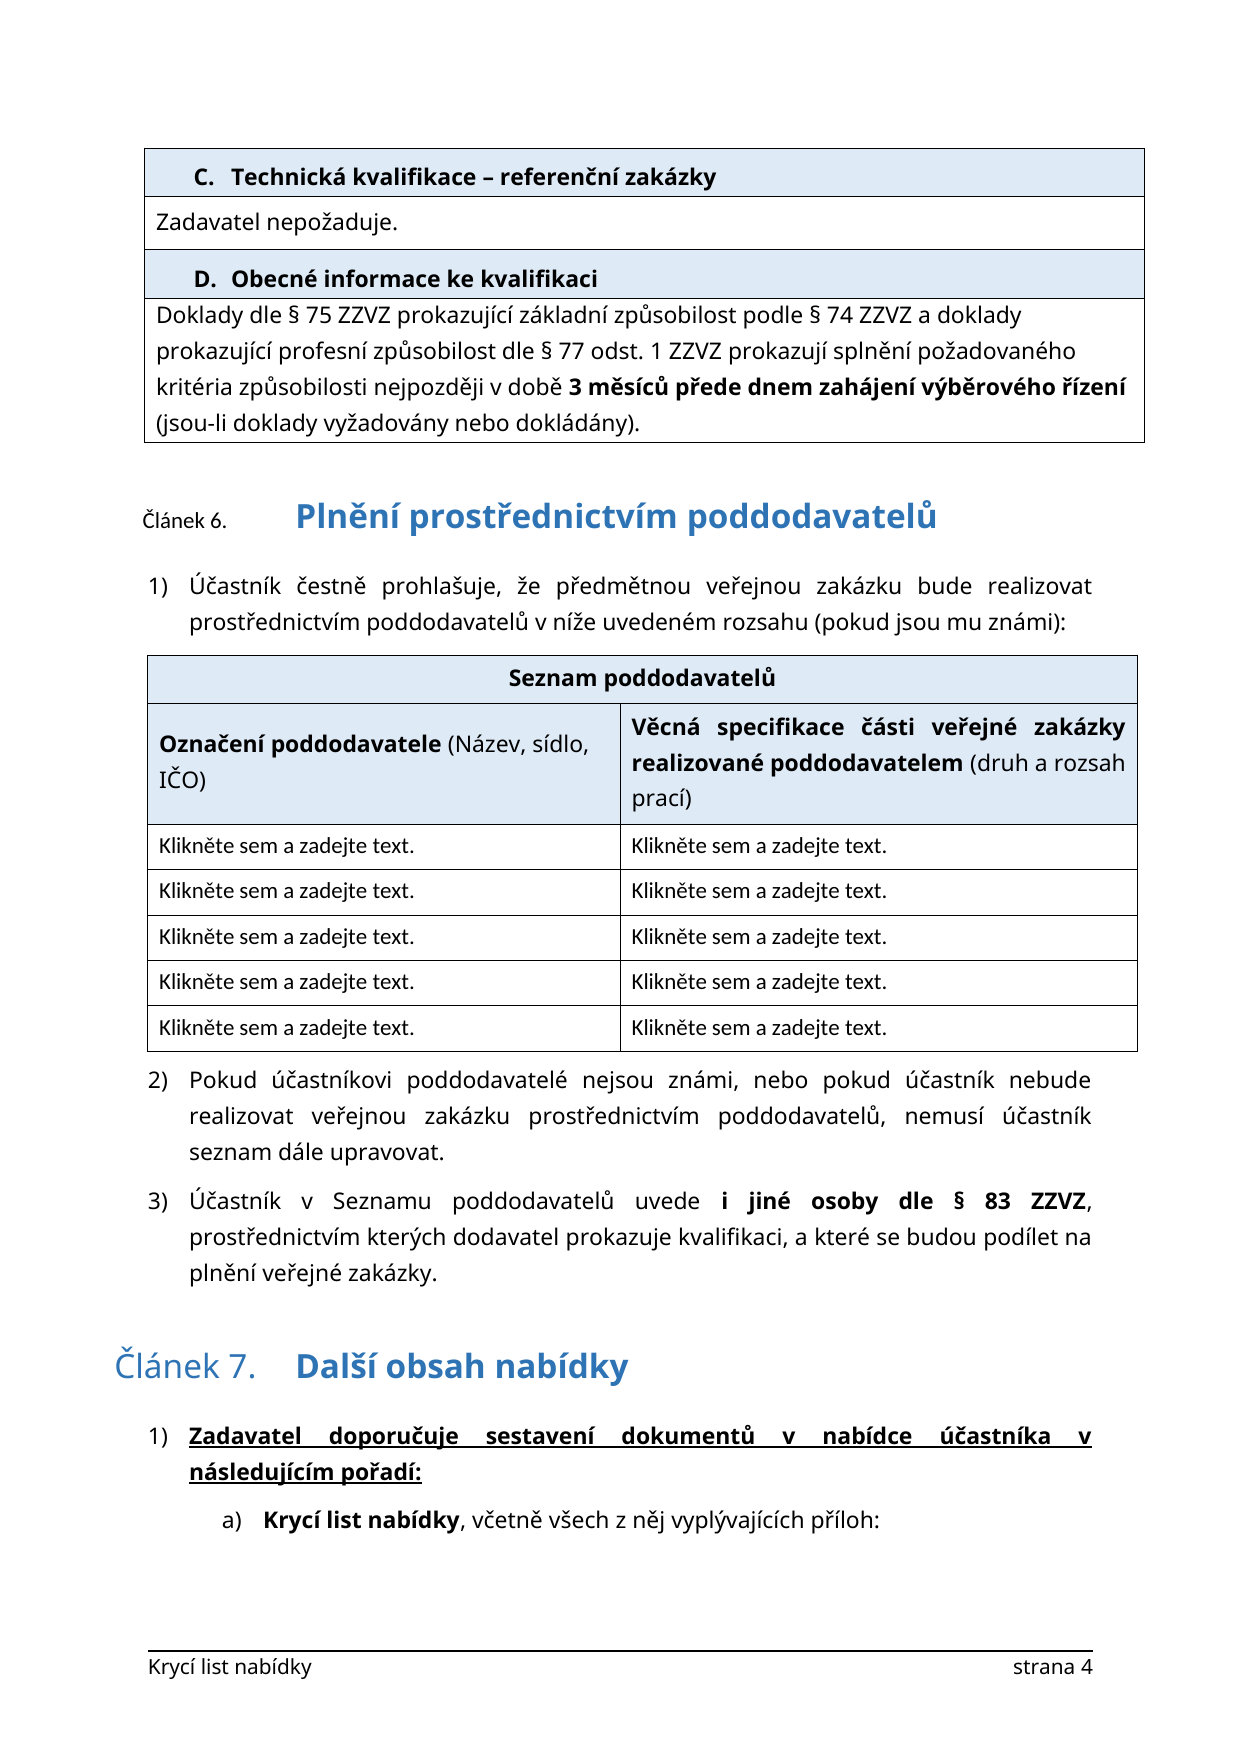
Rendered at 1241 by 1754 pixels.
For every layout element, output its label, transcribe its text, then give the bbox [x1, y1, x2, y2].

subtitle Další obsah nabídky [185, 1342, 1093, 1388]
list Pokud účastníkovi poddodavatelé nejsou známi, nebo pokud účastník nebude realizovat veřejnou zakázku prostřednictvím poddodavatelů, nemusí účastník seznam dále upravovat. [148, 1064, 1093, 1167]
table_cell Doklady dle § 75 ZZVZ prokazující základní způsobilost podle § 74 ZZVZ a doklady prokazující profesní způsobilost dle § 77 odst. 1 ZZVZ prokazují splnění požadovaného kritéria způsobilosti nejpozději v době 3 měsíců přede dnem zahájení výběrového řízení (jsou-li doklady vyžadovány nebo dokládány). [145, 299, 1144, 442]
list Zadavatel doporučuje sestavení dokumentů v nabídce účastníka v následujícím pořadí: [148, 1420, 1093, 1487]
subtitle Plnění prostřednictvím poddodavatelů [185, 493, 1093, 538]
table_cell Obecné informace ke kvalifikaci [145, 250, 1144, 298]
list Účastník v Seznamu poddodavatelů uvede i jiné osoby dle § 83 ZZVZ, prostřednictvím kterých dodavatel prokazuje kvalifikaci, a které se budou podílet na plnění veřejné zakázky. [148, 1185, 1093, 1288]
list Účastník čestně prohlašuje, že předmětnou veřejnou zakázku bude realizovat prostřednictvím poddodavatelů v níže uvedeném rozsahu (pokud jsou mu známi): [148, 570, 1093, 637]
table_cell Označení poddodavatele (Název, sídlo, IČO) [148, 704, 620, 824]
table_cell Zadavatel nepožaduje. [145, 197, 1144, 249]
table_cell Věcná specifikace části veřejné zakázky realizované poddodavatelem (druh a rozsah prací) [621, 704, 1137, 824]
table_cell Technická kvalifikace – referenční zakázky [145, 149, 1144, 196]
table_header Seznam poddodavatelů [148, 656, 1137, 703]
list Krycí list nabídky, včetně všech z něj vyplývajících příloh: [222, 1504, 1093, 1535]
